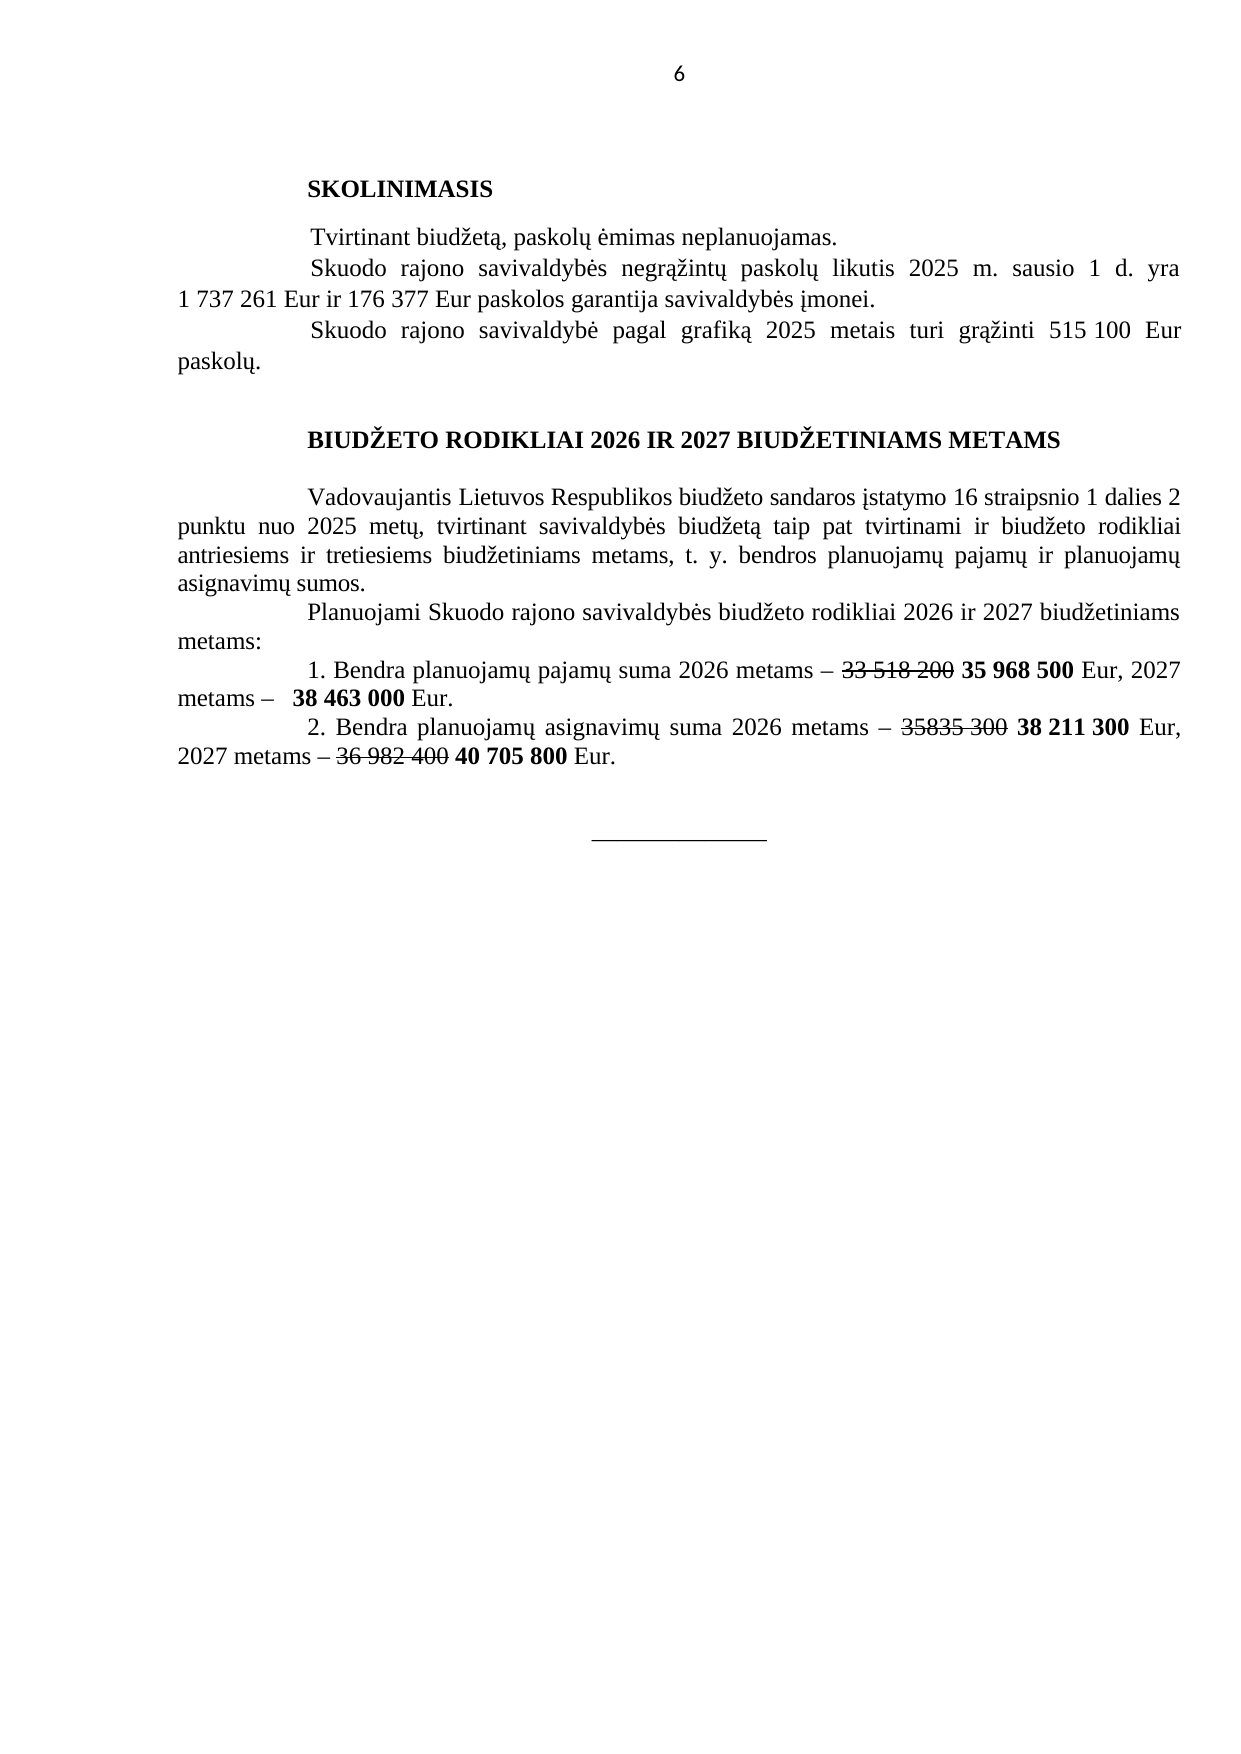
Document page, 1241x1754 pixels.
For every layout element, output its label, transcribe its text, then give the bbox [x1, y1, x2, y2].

text Tvirtinant biudžetą, paskolų ėmimas neplanuojamas. [177, 222, 1181, 251]
text Planuojami Skuodo rajono savivaldybės biudžeto rodikliai 2026 ir 2027 biudžetiniams metams: [177, 597, 1181, 655]
text ______________ [177, 815, 1181, 844]
text 2. Bendra planuojamų asignavimų suma 2026 metams – 35835 300 38 211 300 Eur, 2027 metams – 36 982 400 40 705 800 Eur. [177, 712, 1181, 770]
text Vadovaujantis Lietuvos Respublikos biudžeto sandaros įstatymo 16 straipsnio 1 dalies 2 punktu nuo 2025 metų, tvirtinant savivaldybės biudžetą taip pat tvirtinami ir biudžeto rodikliai antriesiems ir tretiesiems biudžetiniams metams, t. y. bendros planuojamų pajamų ir planuojamų asignavimų sumos. [177, 482, 1181, 597]
text 1. Bendra planuojamų pajamų suma 2026 metams – 33 518 200 35 968 500 Eur, 2027 metams – 38 463 000 Eur. [177, 655, 1181, 712]
text SKOLINIMASIS [177, 174, 1181, 203]
text Skuodo rajono savivaldybė pagal grafiką 2025 metais turi grąžinti 515 100 Eur paskolų. [177, 315, 1181, 375]
text Skuodo rajono savivaldybės negrąžintų paskolų likutis 2025 m. sausio 1 d. yra 1 737 261 Eur ir 176 377 Eur paskolos garantija savivaldybės įmonei. [177, 253, 1181, 313]
text BIUDŽETO RODIKLIAI 2026 IR 2027 BIUDŽETINIAMS METAMS [177, 425, 1181, 453]
